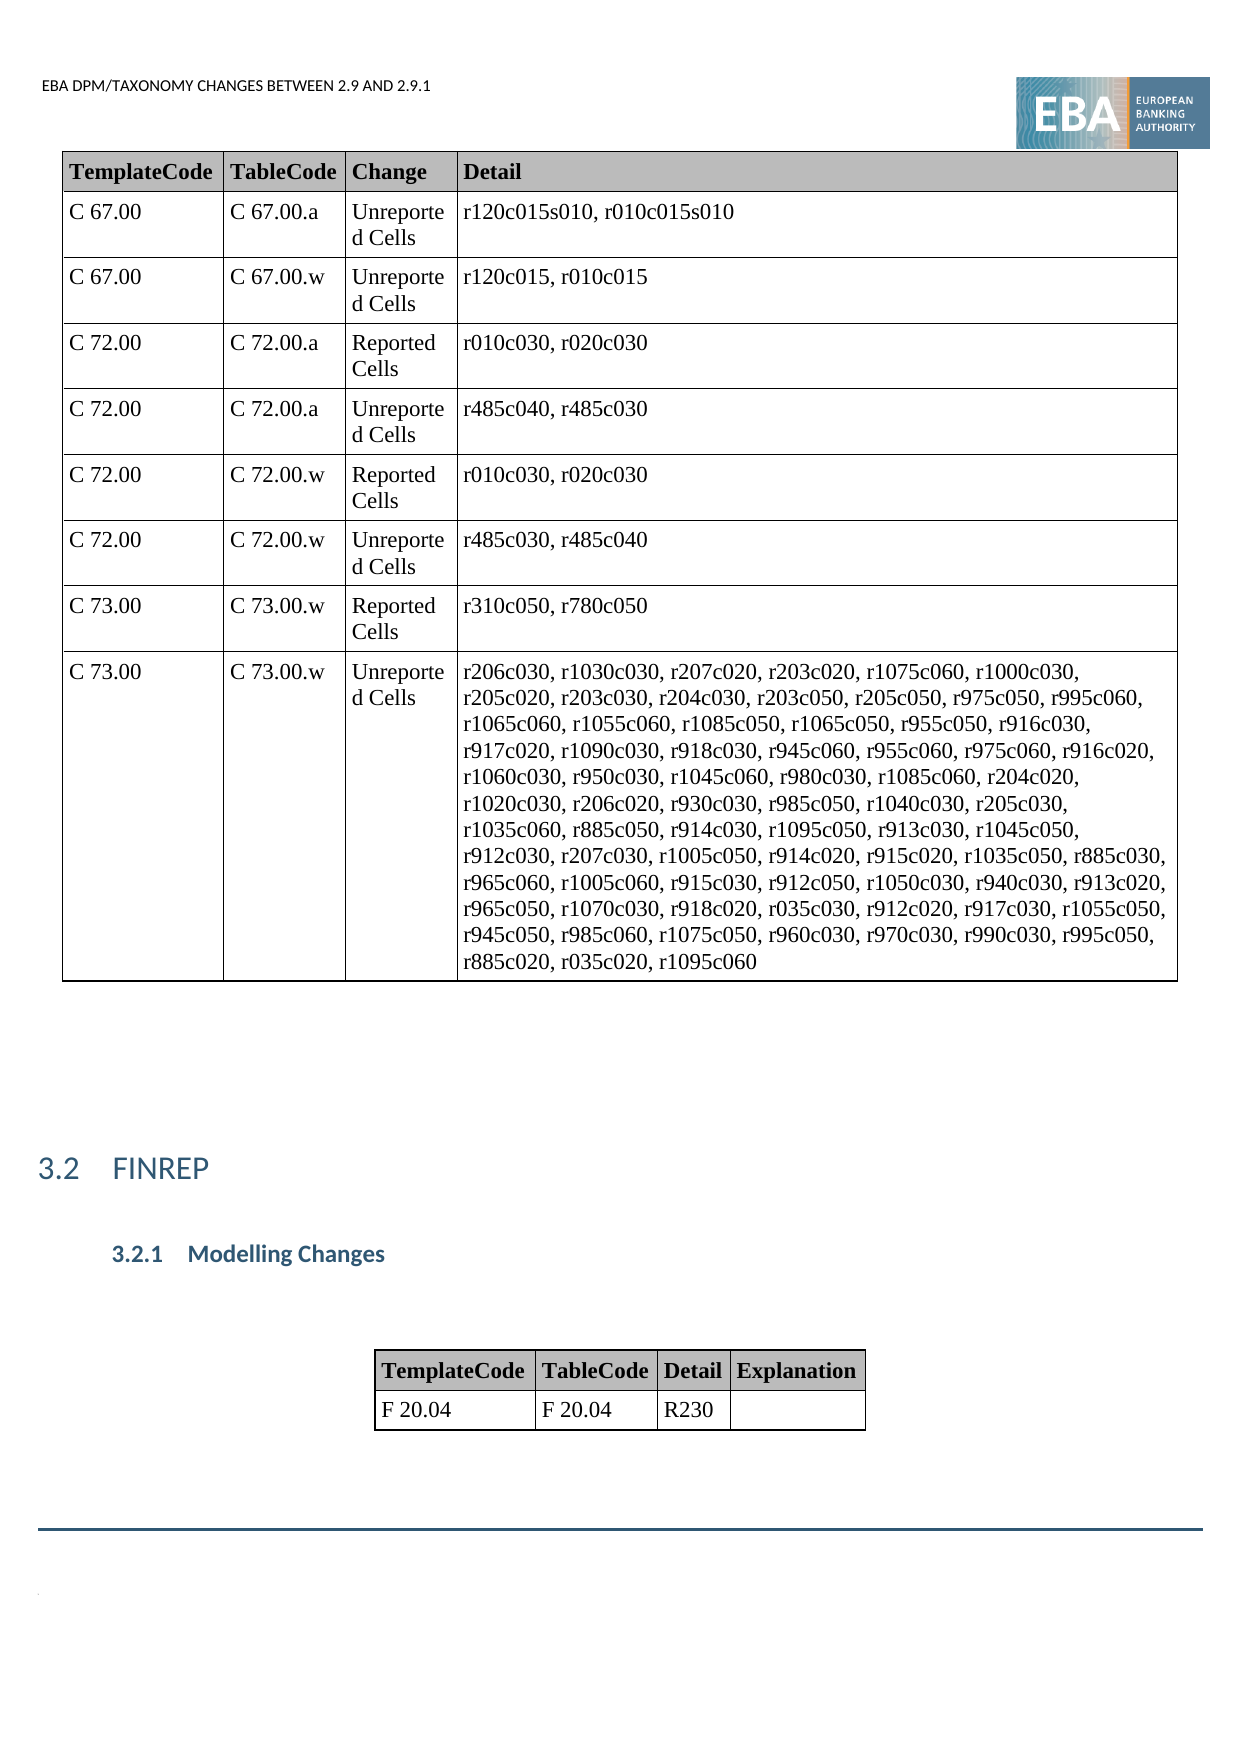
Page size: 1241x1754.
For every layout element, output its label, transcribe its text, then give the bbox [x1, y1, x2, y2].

table_header Explanation [731, 1351, 865, 1390]
table_cell Reported Cells [346, 586, 457, 651]
table_cell R230 [658, 1391, 730, 1429]
table_cell r485c030, r485c040 [458, 521, 1177, 585]
table_header Detail [658, 1351, 730, 1390]
table_cell C 72.00 [63, 324, 223, 388]
table_cell r310c050, r780c050 [458, 586, 1177, 651]
table_cell [731, 1391, 865, 1429]
table_cell C 72.00.a [224, 324, 345, 388]
table_header TemplateCode [63, 152, 223, 191]
table_cell C 73.00.w [224, 586, 345, 651]
table_cell C 73.00.w [224, 652, 345, 980]
table_cell C 73.00 [63, 652, 223, 980]
table_cell r206c030, r1030c030, r207c020, r203c020, r1075c060, r1000c030, r205c020, r203c030, r204c030, r203c050, r205c050, r975c050, r995c060, r1065c060, r1055c060, r1085c050, r1065c050, r955c050, r916c030, r917c020, r1090c030, r918c030, r945c060, r955c060, r975c060, r916c020, r1060c030, r950c030, r1045c060, r980c030, r1085c060, r204c020, r1020c030, r206c020, r930c030, r985c050, r1040c030, r205c030, r1035c060, r885c050, r914c030, r1095c050, r913c030, r1045c050, r912c030, r207c030, r1005c050, r914c020, r915c020, r1035c050, r885c030, r965c060, r1005c060, r915c030, r912c050, r1050c030, r940c030, r913c020, r965c050, r1070c030, r918c020, r035c030, r912c020, r917c030, r1055c050, r945c050, r985c060, r1075c050, r960c030, r970c030, r990c030, r995c050, r885c020, r035c020, r1095c060 [458, 652, 1177, 980]
table_cell r120c015, r010c015 [458, 258, 1177, 322]
table_cell F 20.04 [376, 1391, 535, 1429]
table_cell C 72.00 [63, 521, 223, 585]
table_cell C 67.00.a [224, 192, 345, 257]
table_cell C 72.00.w [224, 455, 345, 519]
picture [1016, 77, 1210, 149]
table_header TemplateCode [376, 1351, 535, 1390]
table_header FINREP [38, 1122, 1205, 1213]
table_cell r010c030, r020c030 [458, 455, 1177, 519]
table_header TableCode [224, 152, 345, 191]
table_cell r485c040, r485c030 [458, 389, 1177, 454]
table_cell r010c030, r020c030 [458, 324, 1177, 388]
table_cell Unreported Cells [346, 192, 457, 257]
table_cell C 72.00 [63, 389, 223, 454]
table_cell Unreported Cells [346, 258, 457, 322]
table_cell C 72.00 [63, 455, 223, 519]
table_cell Modelling Changes [38, 1213, 1202, 1293]
table_header Change [346, 152, 457, 191]
table_cell Reported Cells [346, 324, 457, 388]
table_cell F 20.04 [536, 1391, 657, 1429]
table_cell C 72.00.a [224, 389, 345, 454]
table_cell C 67.00 [63, 192, 223, 257]
table_cell C 72.00.w [224, 521, 345, 585]
table_cell C 67.00 [63, 258, 223, 322]
table_cell r120c015s010, r010c015s010 [458, 192, 1177, 257]
table_header Detail [458, 152, 1177, 191]
table_cell C 73.00 [63, 586, 223, 651]
table_cell Reported Cells [346, 455, 457, 519]
table_cell C 67.00.w [224, 258, 345, 322]
table_header TableCode [536, 1351, 657, 1390]
table_cell Unreported Cells [346, 521, 457, 585]
table_cell Unreported Cells [346, 652, 457, 980]
table_cell Unreported Cells [346, 389, 457, 454]
